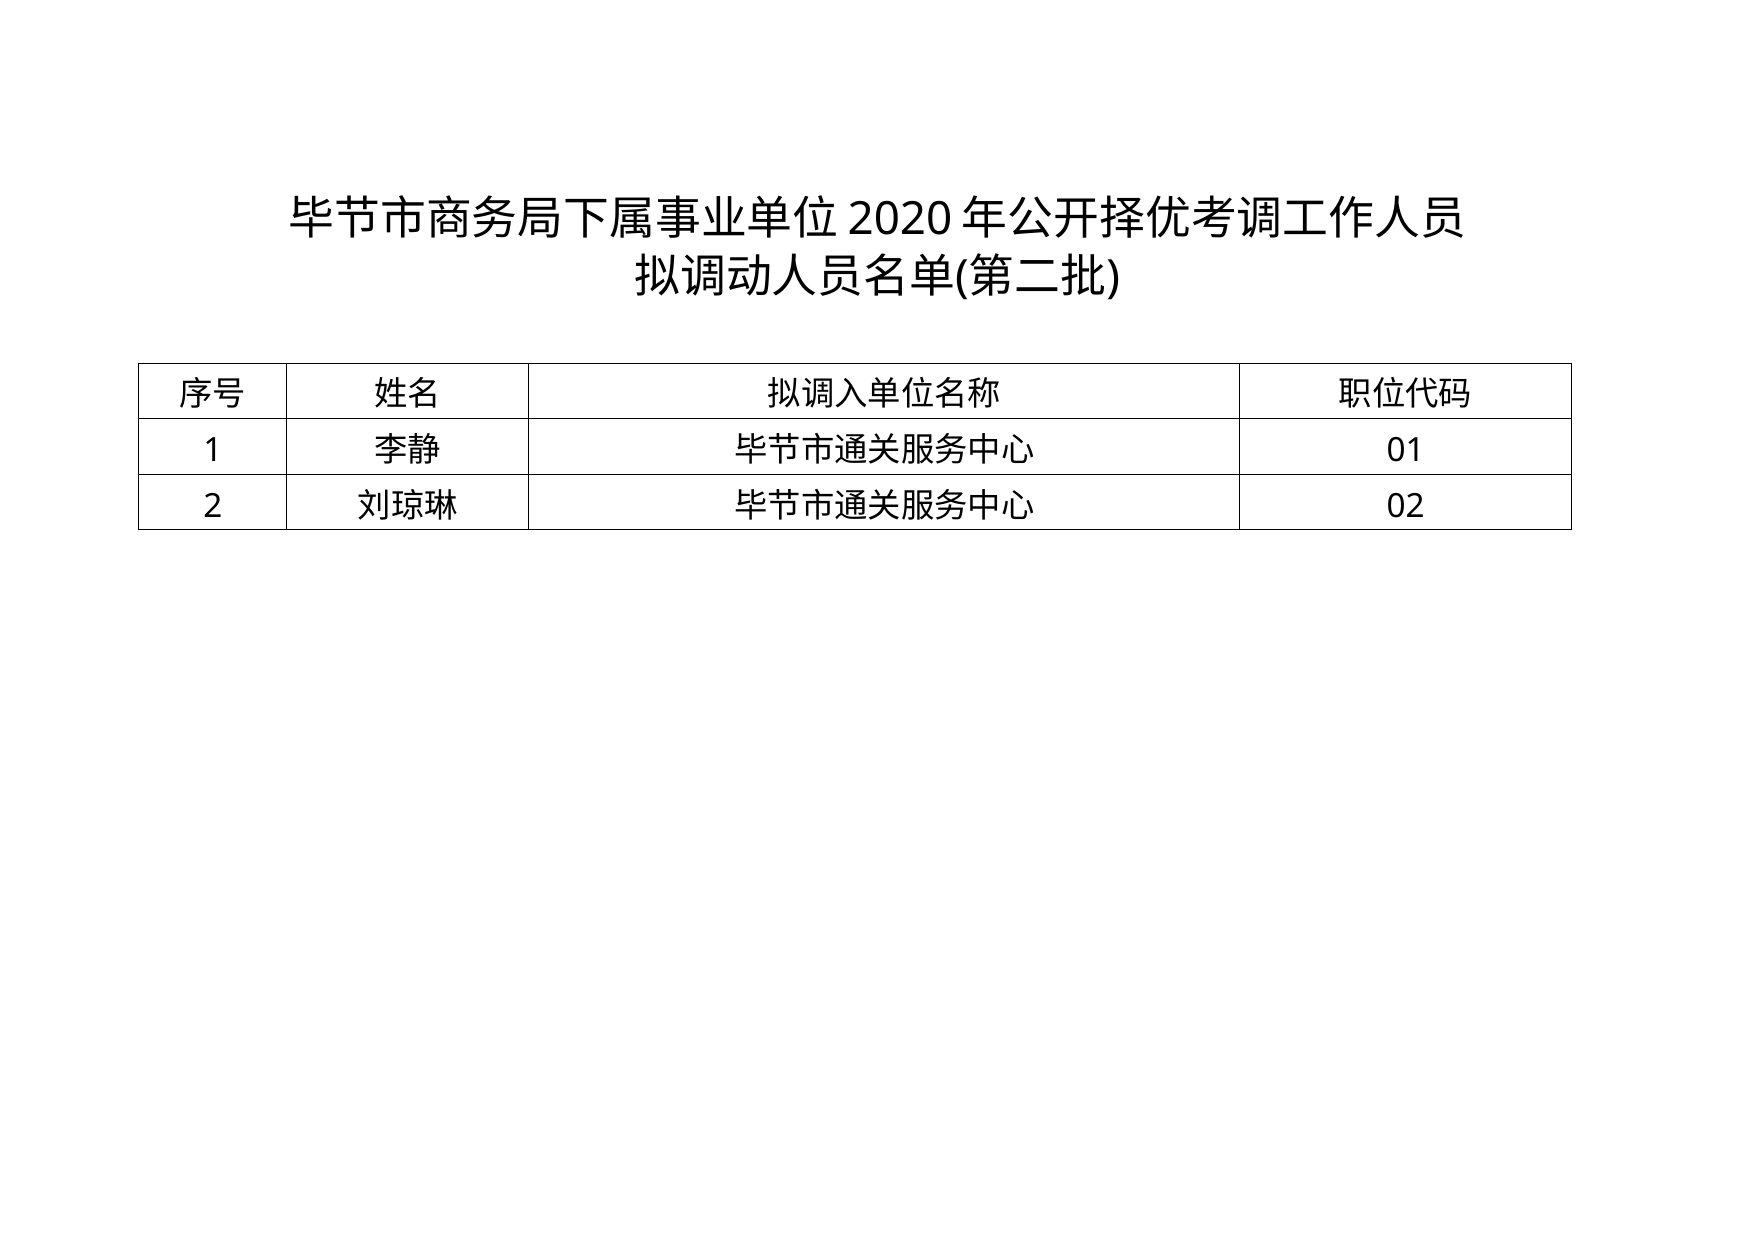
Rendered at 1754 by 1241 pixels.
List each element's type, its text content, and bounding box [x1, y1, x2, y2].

table_cell 毕节市通关服务中心 [529, 419, 1239, 474]
table_cell 毕节市通关服务中心 [529, 475, 1239, 529]
table_header 序号 [139, 364, 286, 418]
table_header 职位代码 [1240, 364, 1571, 418]
table_cell 李静 [287, 419, 528, 474]
text 拟调动人员名单(第二批) [150, 246, 1604, 304]
table_cell 1 [139, 419, 286, 474]
table_cell 02 [1240, 475, 1571, 529]
table_cell 2 [139, 475, 286, 529]
table_header 姓名 [287, 364, 528, 418]
table_cell 01 [1240, 419, 1571, 474]
table_cell 刘琼琳 [287, 475, 528, 529]
table_header 拟调入单位名称 [529, 364, 1239, 418]
text 毕节市商务局下属事业单位2020年公开择优考调工作人员 [150, 187, 1604, 246]
